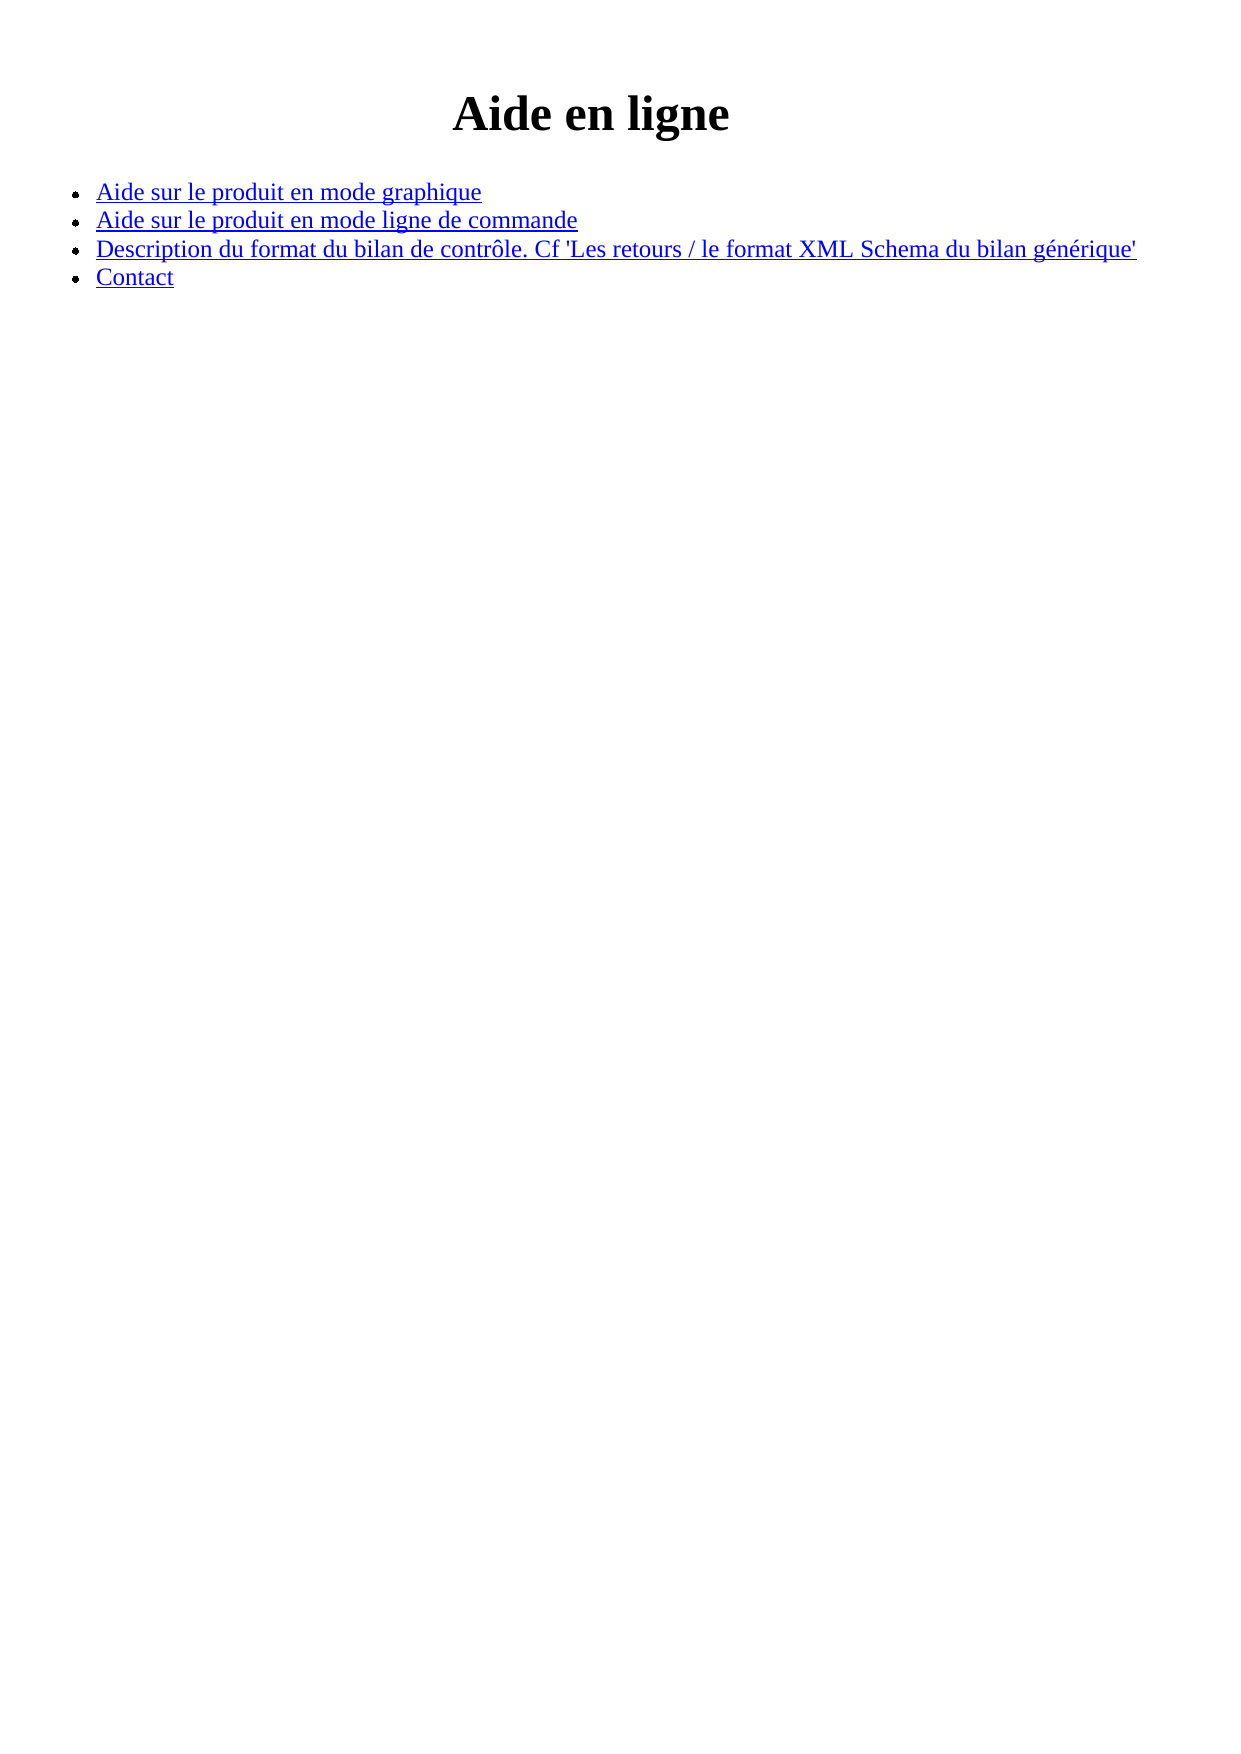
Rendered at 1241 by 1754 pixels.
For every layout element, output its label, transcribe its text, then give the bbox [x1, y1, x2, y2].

text Aide sur le produit en mode ligne de commande [96, 206, 1148, 234]
text Description du format du bilan de contrôle. Cf 'Les retours / le format XML Schema du bilan générique' Contact [96, 235, 1139, 291]
text Aide sur le produit en mode graphique [96, 178, 1148, 206]
subtitle Aide en ligne [33, 84, 1148, 142]
